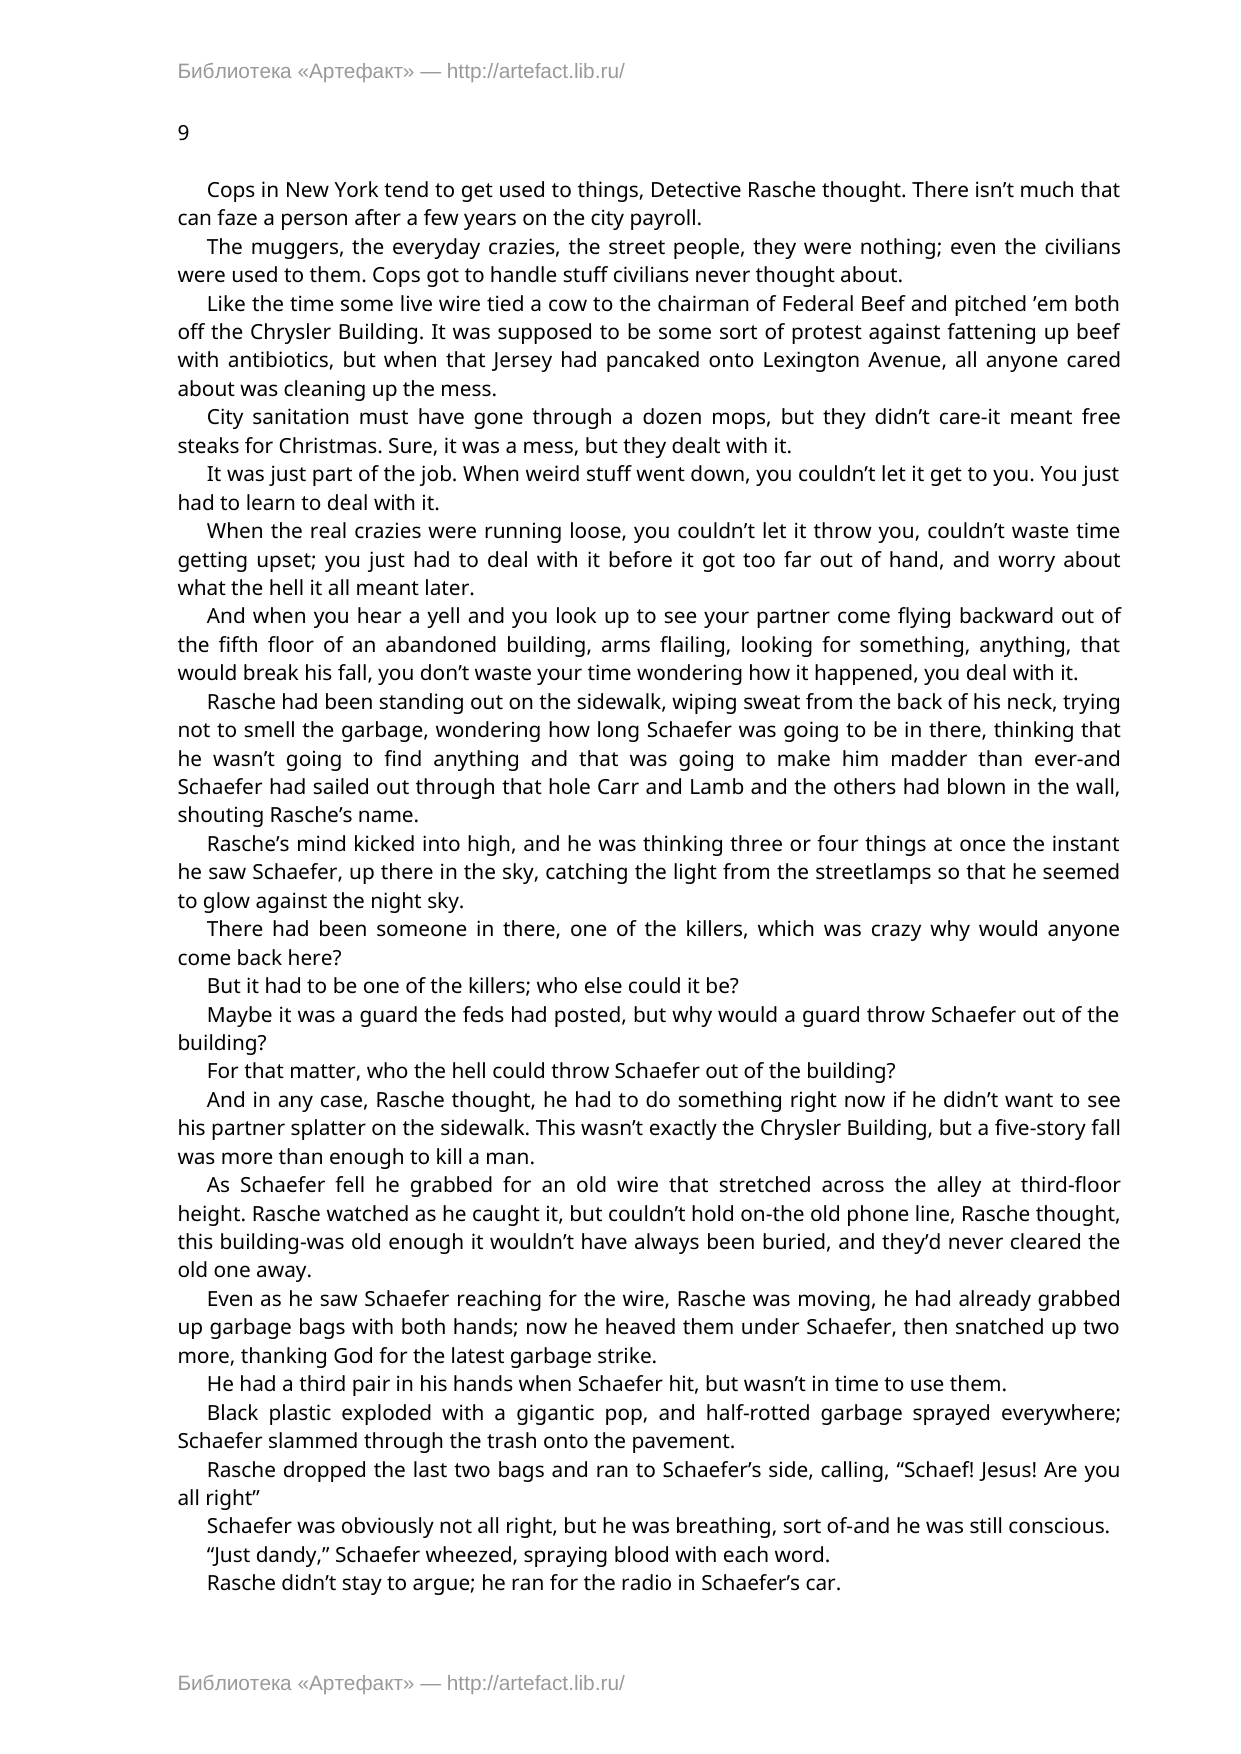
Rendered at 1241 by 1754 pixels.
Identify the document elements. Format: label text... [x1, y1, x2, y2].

text When the real crazies were running loose, you couldn’t let it throw you, couldn’t waste time getting upset; you just had to deal with it before it got too far out of hand, and worry about what the hell it all meant later. [177, 516, 1122, 602]
text Rasche didn’t stay to argue; he ran for the radio in Schaefer’s car. [177, 1568, 1122, 1597]
text Rasche had been standing out on the sidewalk, wiping sweat from the back of his neck, trying not to smell the garbage, wondering how long Schaefer was going to be in there, thinking that he wasn’t going to find anything and that was going to make him madder than ever-and Schaefer had sailed out through that hole Carr and Lamb and the others had blown in the wall, shouting Rasche’s name. [177, 687, 1122, 829]
text Schaefer was obviously not all right, but he was breathing, sort of-and he was still conscious. [177, 1512, 1122, 1540]
text As Schaefer fell he grabbed for an old wire that stretched across the alley at third-floor height. Rasche watched as he caught it, but couldn’t hold on-the old phone line, Rasche thought, this building-was old enough it wouldn’t have always been buried, and they’d never cleared the old one away. [177, 1170, 1122, 1284]
text It was just part of the job. When weird stuff went down, you couldn’t let it get to you. You just had to learn to deal with it. [177, 459, 1122, 516]
text The muggers, the everyday crazies, the street people, they were nothing; even the civilians were used to them. Cops got to handle stuff civilians never thought about. [177, 232, 1122, 289]
text Cops in New York tend to get used to things, Detective Rasche thought. There isn’t much that can faze a person after a few years on the city payroll. [177, 175, 1122, 232]
text City sanitation must have gone through a dozen mops, but they didn’t care-it meant free steaks for Christmas. Sure, it was a mess, but they dealt with it. [177, 402, 1122, 459]
text There had been someone in there, one of the killers, which was crazy why would anyone come back here? [177, 914, 1122, 971]
text And when you hear a yell and you look up to see your partner come flying backward out of the fifth floor of an abandoned building, arms flailing, looking for something, anything, that would break his fall, you don’t waste your time wondering how it happened, you deal with it. [177, 602, 1122, 687]
text “Just dandy,” Schaefer wheezed, spraying blood with each word. [177, 1540, 1122, 1568]
text But it had to be one of the killers; who else could it be? [177, 971, 1122, 1000]
text 9 [177, 118, 1122, 147]
text For that matter, who the hell could throw Schaefer out of the building? [177, 1057, 1122, 1085]
text Even as he saw Schaefer reaching for the wire, Rasche was moving, he had already grabbed up garbage bags with both hands; now he heaved them under Schaefer, then snatched up two more, thanking God for the latest garbage strike. [177, 1284, 1122, 1369]
text And in any case, Rasche thought, he had to do something right now if he didn’t want to see his partner splatter on the sidewalk. This wasn’t exactly the Chrysler Building, but a five-story fall was more than enough to kill a man. [177, 1085, 1122, 1170]
text He had a third pair in his hands when Schaefer hit, but wasn’t in time to use them. [177, 1369, 1122, 1398]
text Rasche dropped the last two bags and ran to Schaefer’s side, calling, “Schaef! Jesus! Are you all right” [177, 1455, 1122, 1512]
text Black plastic exploded with a gigantic pop, and half-rotted garbage sprayed everywhere; Schaefer slammed through the trash onto the pavement. [177, 1398, 1122, 1455]
text Like the time some live wire tied a cow to the chairman of Federal Beef and pitched ’em both off the Chrysler Building. It was supposed to be some sort of protest against fattening up beef with antibiotics, but when that Jersey had pancaked onto Lexington Avenue, all anyone cared about was cleaning up the mess. [177, 289, 1122, 402]
text Rasche’s mind kicked into high, and he was thinking three or four things at once the instant he saw Schaefer, up there in the sky, catching the light from the streetlamps so that he seemed to glow against the night sky. [177, 829, 1122, 914]
text Maybe it was a guard the feds had posted, but why would a guard throw Schaefer out of the building? [177, 1000, 1122, 1057]
